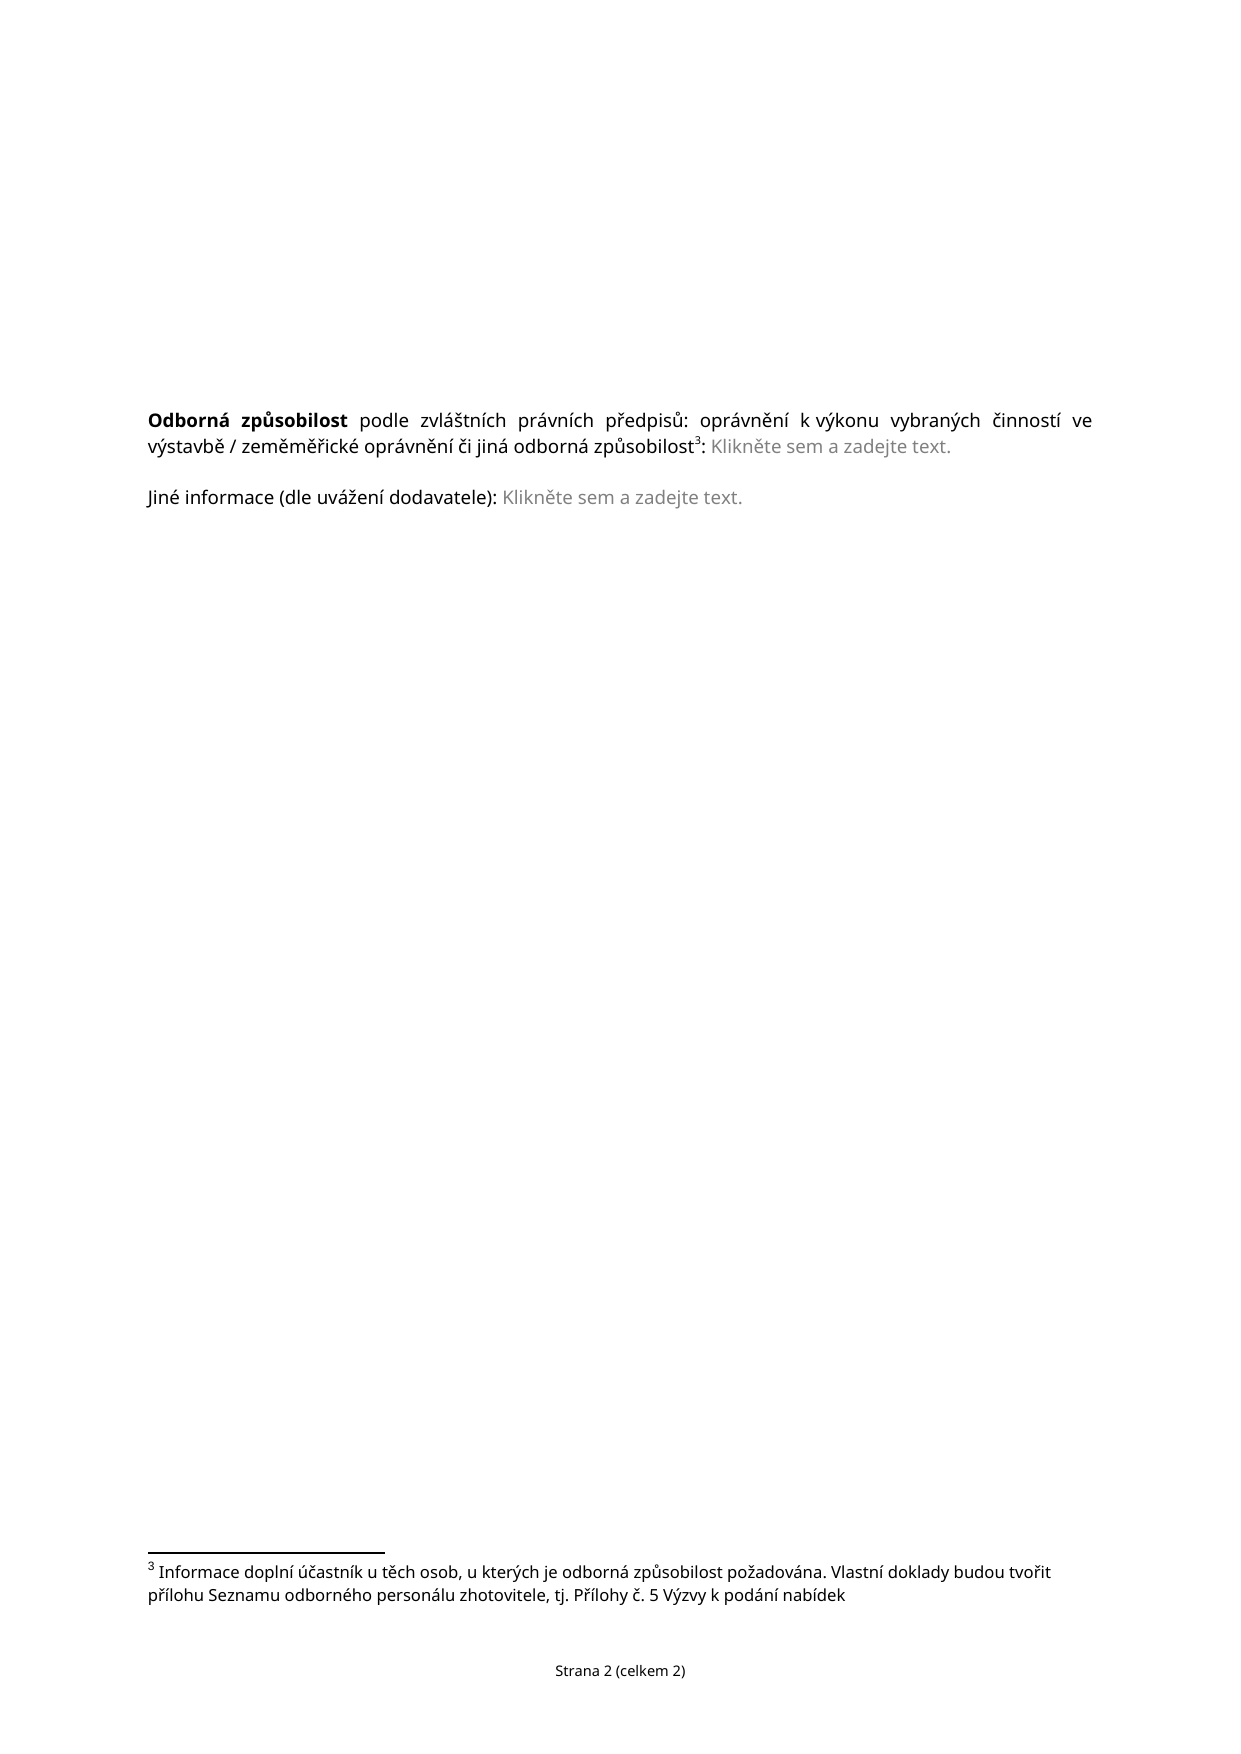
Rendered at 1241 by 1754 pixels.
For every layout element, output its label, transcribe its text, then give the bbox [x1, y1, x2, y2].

text Odborná způsobilost podle zvláštních právních předpisů: oprávnění k výkonu vybraných činností ve výstavbě / zeměměřické oprávnění či jiná odborná způsobilost: [148, 407, 1093, 458]
text Jiné informace (dle uvážení dodavatele): [148, 484, 1093, 509]
